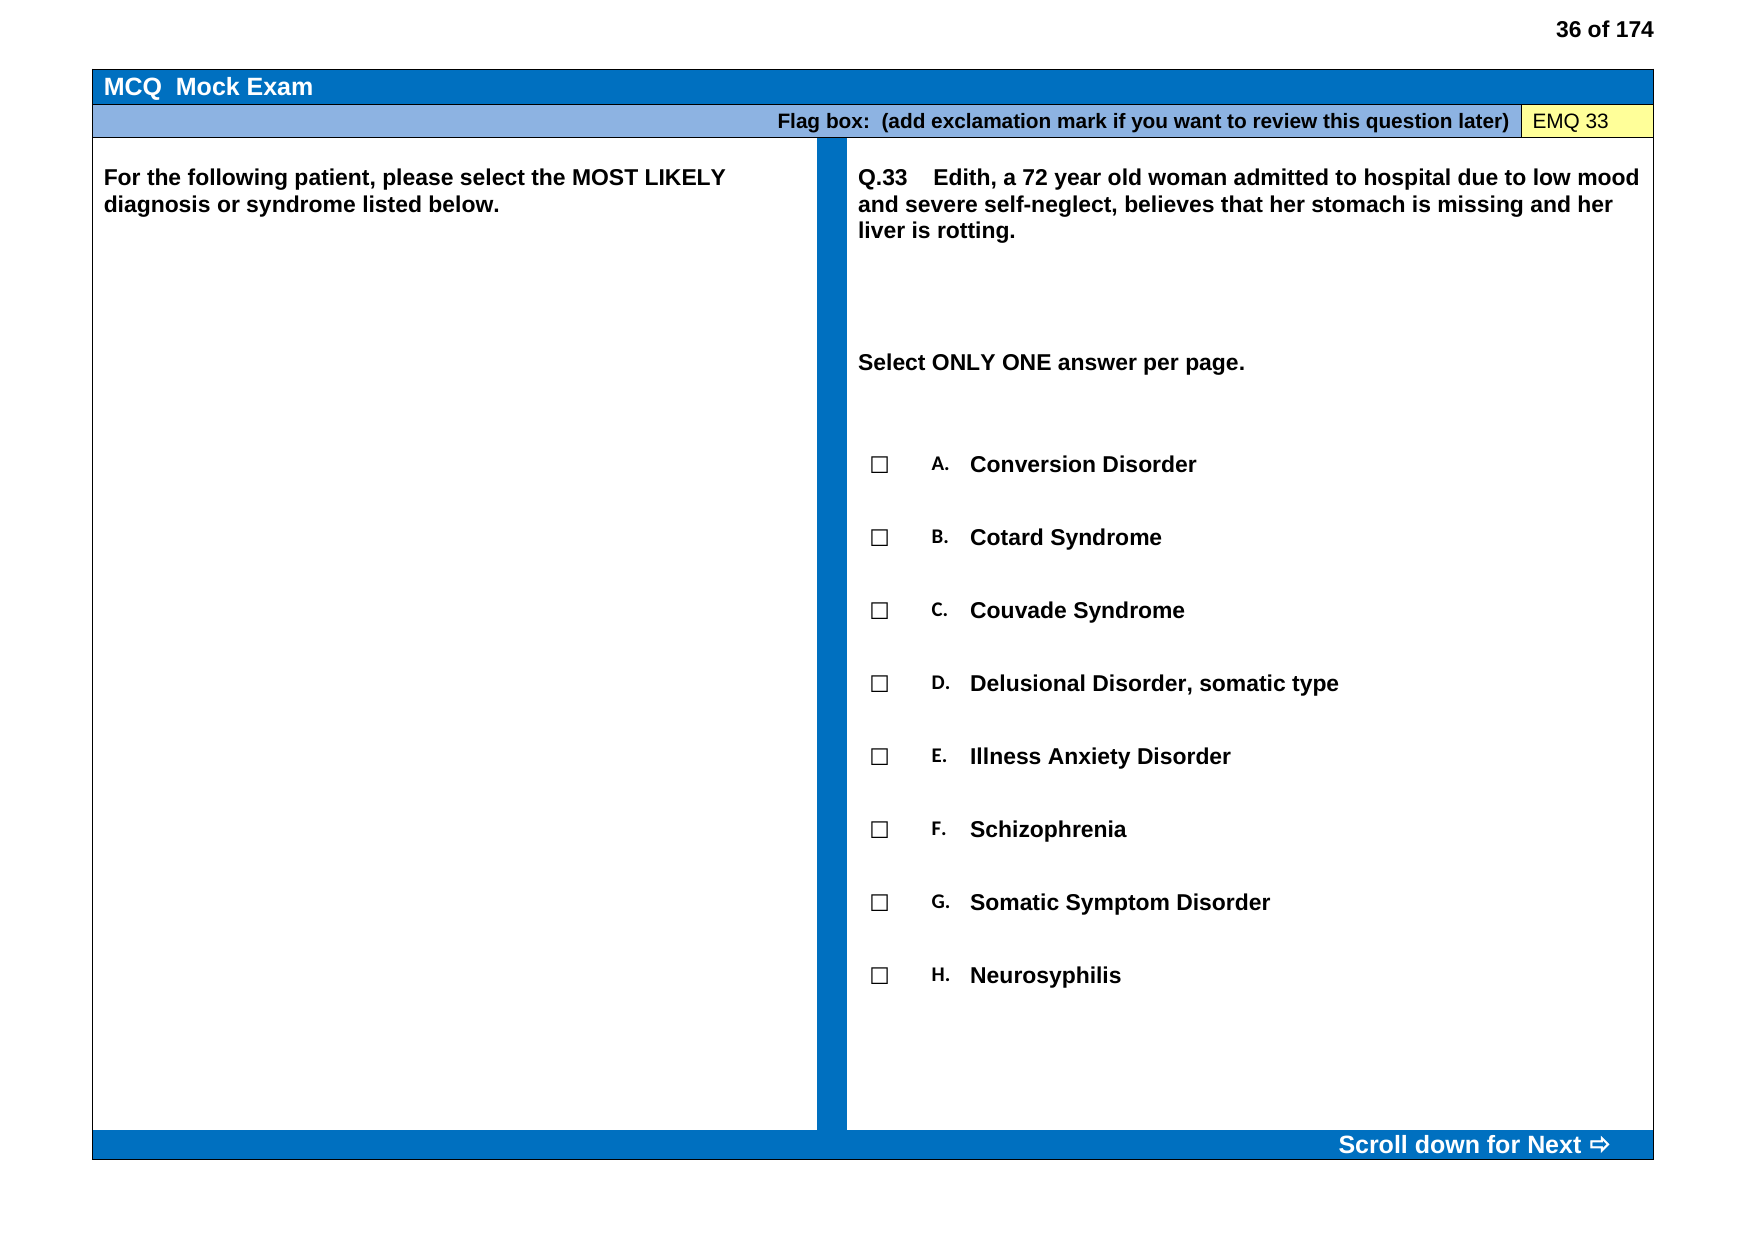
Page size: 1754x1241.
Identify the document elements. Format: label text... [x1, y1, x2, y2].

table_cell Q.33 Edith, a 72 year old woman admitted to hospital due to low mood and severe self-neglect, believes that her stomach is missing and her liver is rotting. Select ONLY ONE answer per page. [847, 138, 1653, 1130]
table_header MCQ Mock Exam [93, 70, 1653, 104]
table_cell [817, 138, 847, 1130]
table_cell [93, 1130, 1327, 1159]
table_cell Scroll down for Next [1327, 1130, 1653, 1159]
table_cell For the following patient, please select the MOST LIKELY diagnosis or syndrome listed below. [93, 138, 817, 1130]
table_cell EMQ 33 [1522, 105, 1653, 137]
table_cell Flag box: (add exclamation mark if you want to review this question later) [93, 105, 1521, 137]
